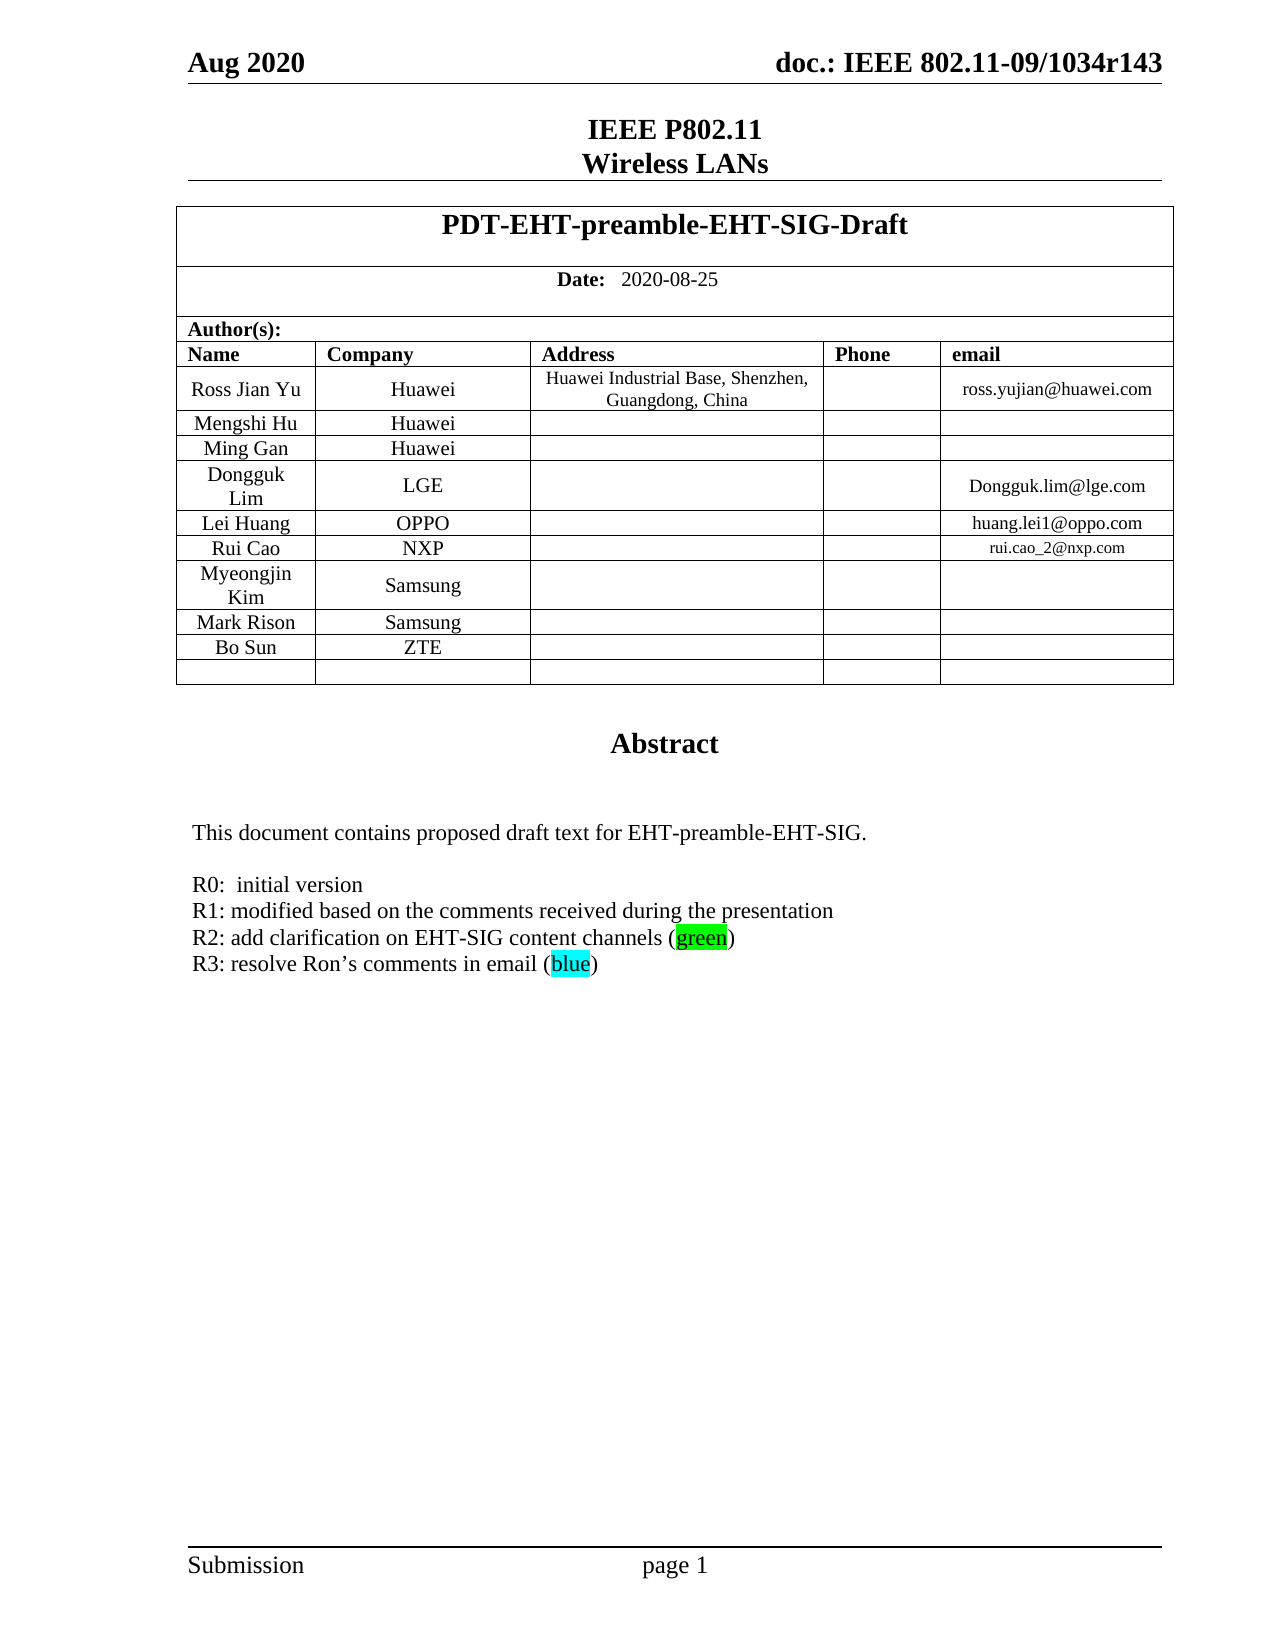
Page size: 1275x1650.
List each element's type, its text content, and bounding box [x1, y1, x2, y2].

table_cell [941, 411, 1173, 435]
table_cell [531, 511, 823, 535]
table_cell [531, 461, 823, 509]
table_cell Mark Rison [177, 610, 315, 634]
table_cell [531, 660, 823, 684]
table_cell [824, 461, 940, 509]
table_cell [316, 660, 530, 684]
table_cell [531, 635, 823, 659]
table_cell Dongguk Lim [177, 461, 315, 509]
table_cell [941, 436, 1173, 460]
table_cell [824, 561, 940, 609]
table_cell ZTE [316, 635, 530, 659]
table_cell [941, 561, 1173, 609]
table_cell Lei Huang [177, 511, 315, 535]
table_cell Date: 2020-08-25 [177, 267, 1173, 316]
table_cell LGE [316, 461, 530, 509]
table_cell [824, 536, 940, 560]
table_cell [531, 411, 823, 435]
table_cell huang.lei1@oppo.com [941, 511, 1173, 535]
table_cell [531, 536, 823, 560]
table_cell OPPO [316, 511, 530, 535]
table_cell [177, 660, 315, 684]
table_cell [824, 367, 940, 410]
table_cell Author(s): [177, 317, 1173, 341]
table_cell Myeongjin Kim [177, 561, 315, 609]
table_cell [824, 436, 940, 460]
table_cell Name [177, 342, 315, 366]
table_header PDT-EHT-preamble-EHT-SIG-Draft [177, 207, 1173, 266]
table_cell Huawei Industrial Base, Shenzhen, Guangdong, China [531, 367, 823, 410]
table_cell Huawei [316, 367, 530, 410]
table_cell [531, 610, 823, 634]
table_cell [531, 436, 823, 460]
table_cell Ross Jian Yu [177, 367, 315, 410]
table_cell [941, 660, 1173, 684]
table_cell [824, 635, 940, 659]
table_cell Phone [824, 342, 940, 366]
table_cell Huawei [316, 411, 530, 435]
table_cell [824, 660, 940, 684]
table_cell Huawei [316, 436, 530, 460]
table_cell Ming Gan [177, 436, 315, 460]
table_cell rui.cao_2@nxp.com [941, 536, 1173, 560]
table_cell [941, 610, 1173, 634]
table_cell ross.yujian@huawei.com [941, 367, 1173, 410]
table_cell Mengshi Hu [177, 411, 315, 435]
table_cell [824, 411, 940, 435]
table_cell Samsung [316, 561, 530, 609]
text IEEE P802.11 Wireless LANs [187, 112, 1162, 181]
table_cell [824, 610, 940, 634]
table_cell Samsung [316, 610, 530, 634]
table_cell [941, 635, 1173, 659]
table_cell Rui Cao [177, 536, 315, 560]
table_cell Dongguk.lim@lge.com [941, 461, 1173, 509]
table_cell [824, 511, 940, 535]
table_cell email [941, 342, 1173, 366]
table_cell [531, 561, 823, 609]
table_cell Address [531, 342, 823, 366]
table_cell Bo Sun [177, 635, 315, 659]
table_cell NXP [316, 536, 530, 560]
table_cell Company [316, 342, 530, 366]
